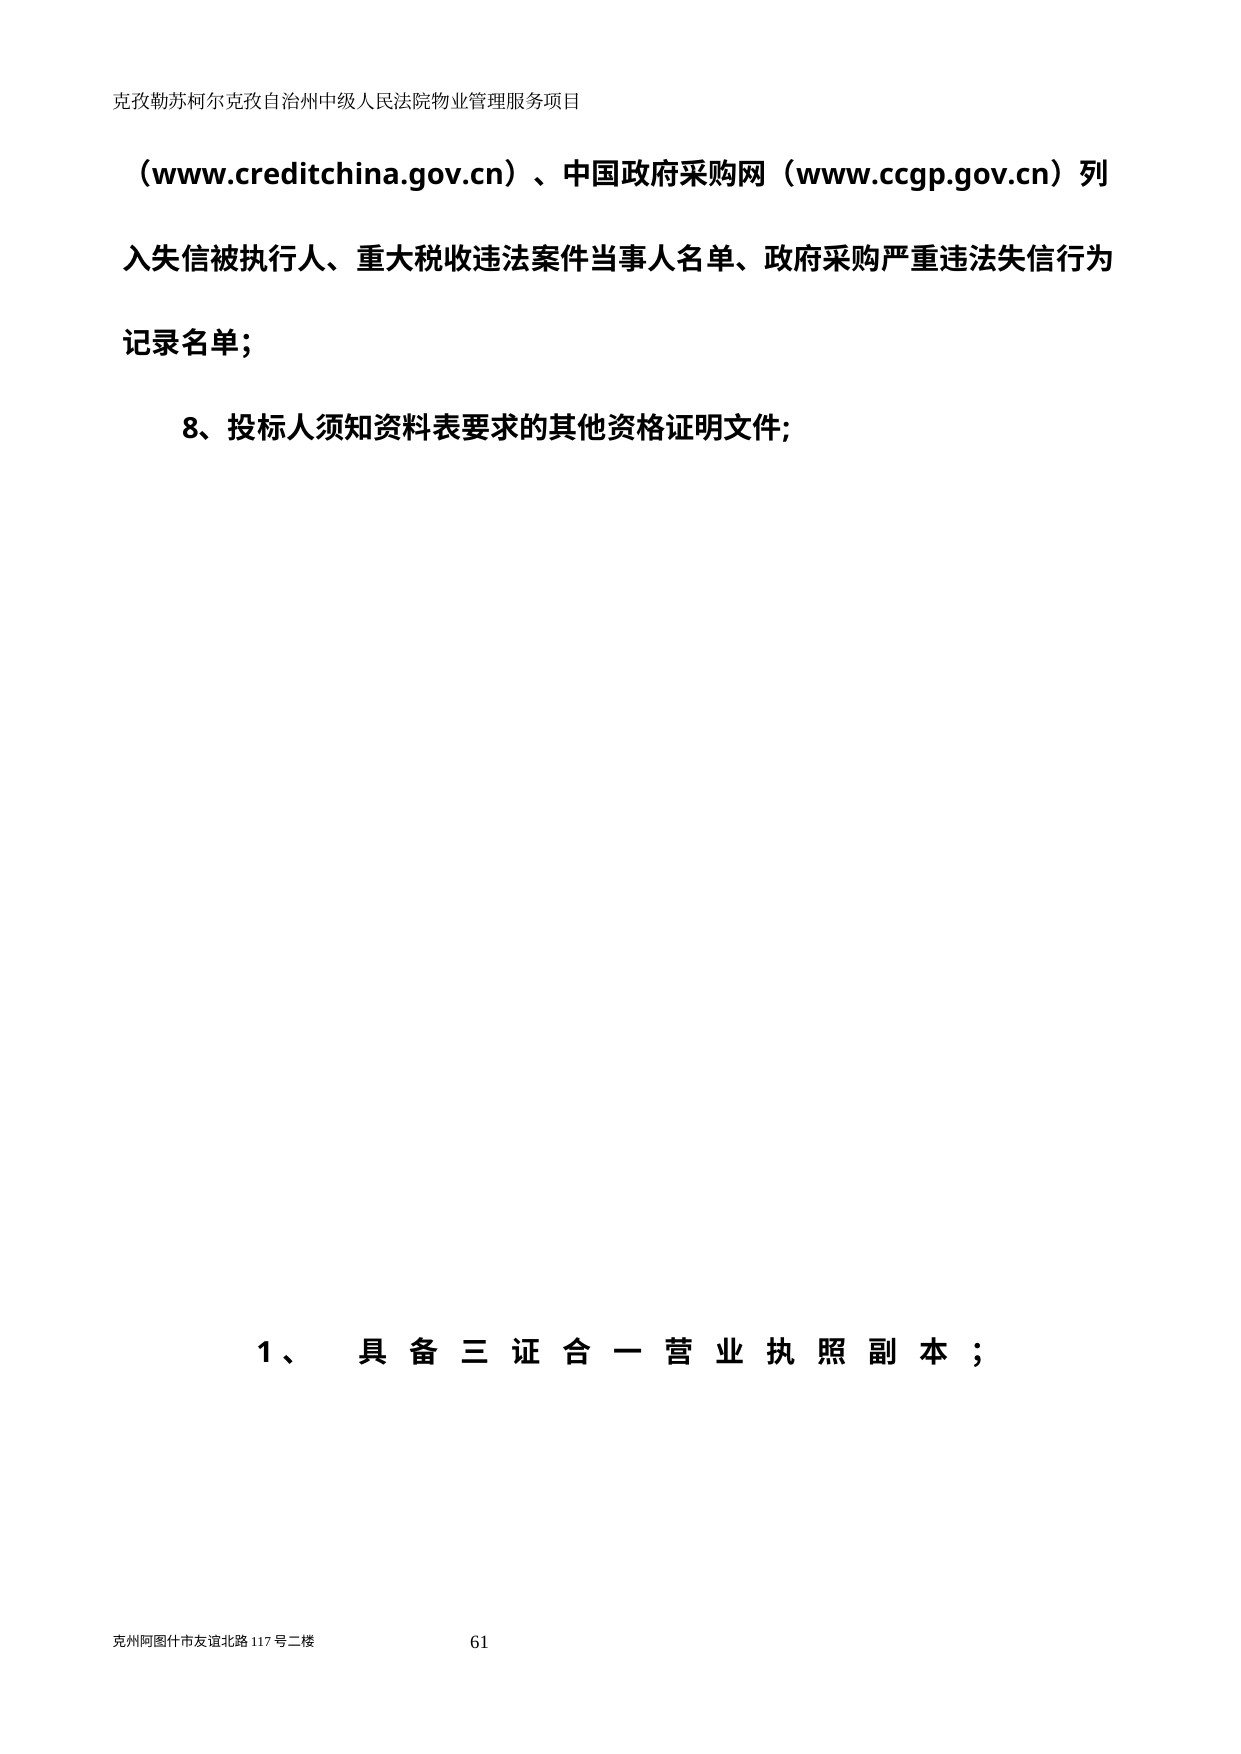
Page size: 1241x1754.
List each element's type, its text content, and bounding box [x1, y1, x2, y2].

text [122, 151, 1118, 362]
list 1、 具备三证合一营业执照副本； [172, 1315, 1104, 1384]
text 8、投标人须知资料表要求的其他资格证明文件; [122, 404, 1118, 447]
